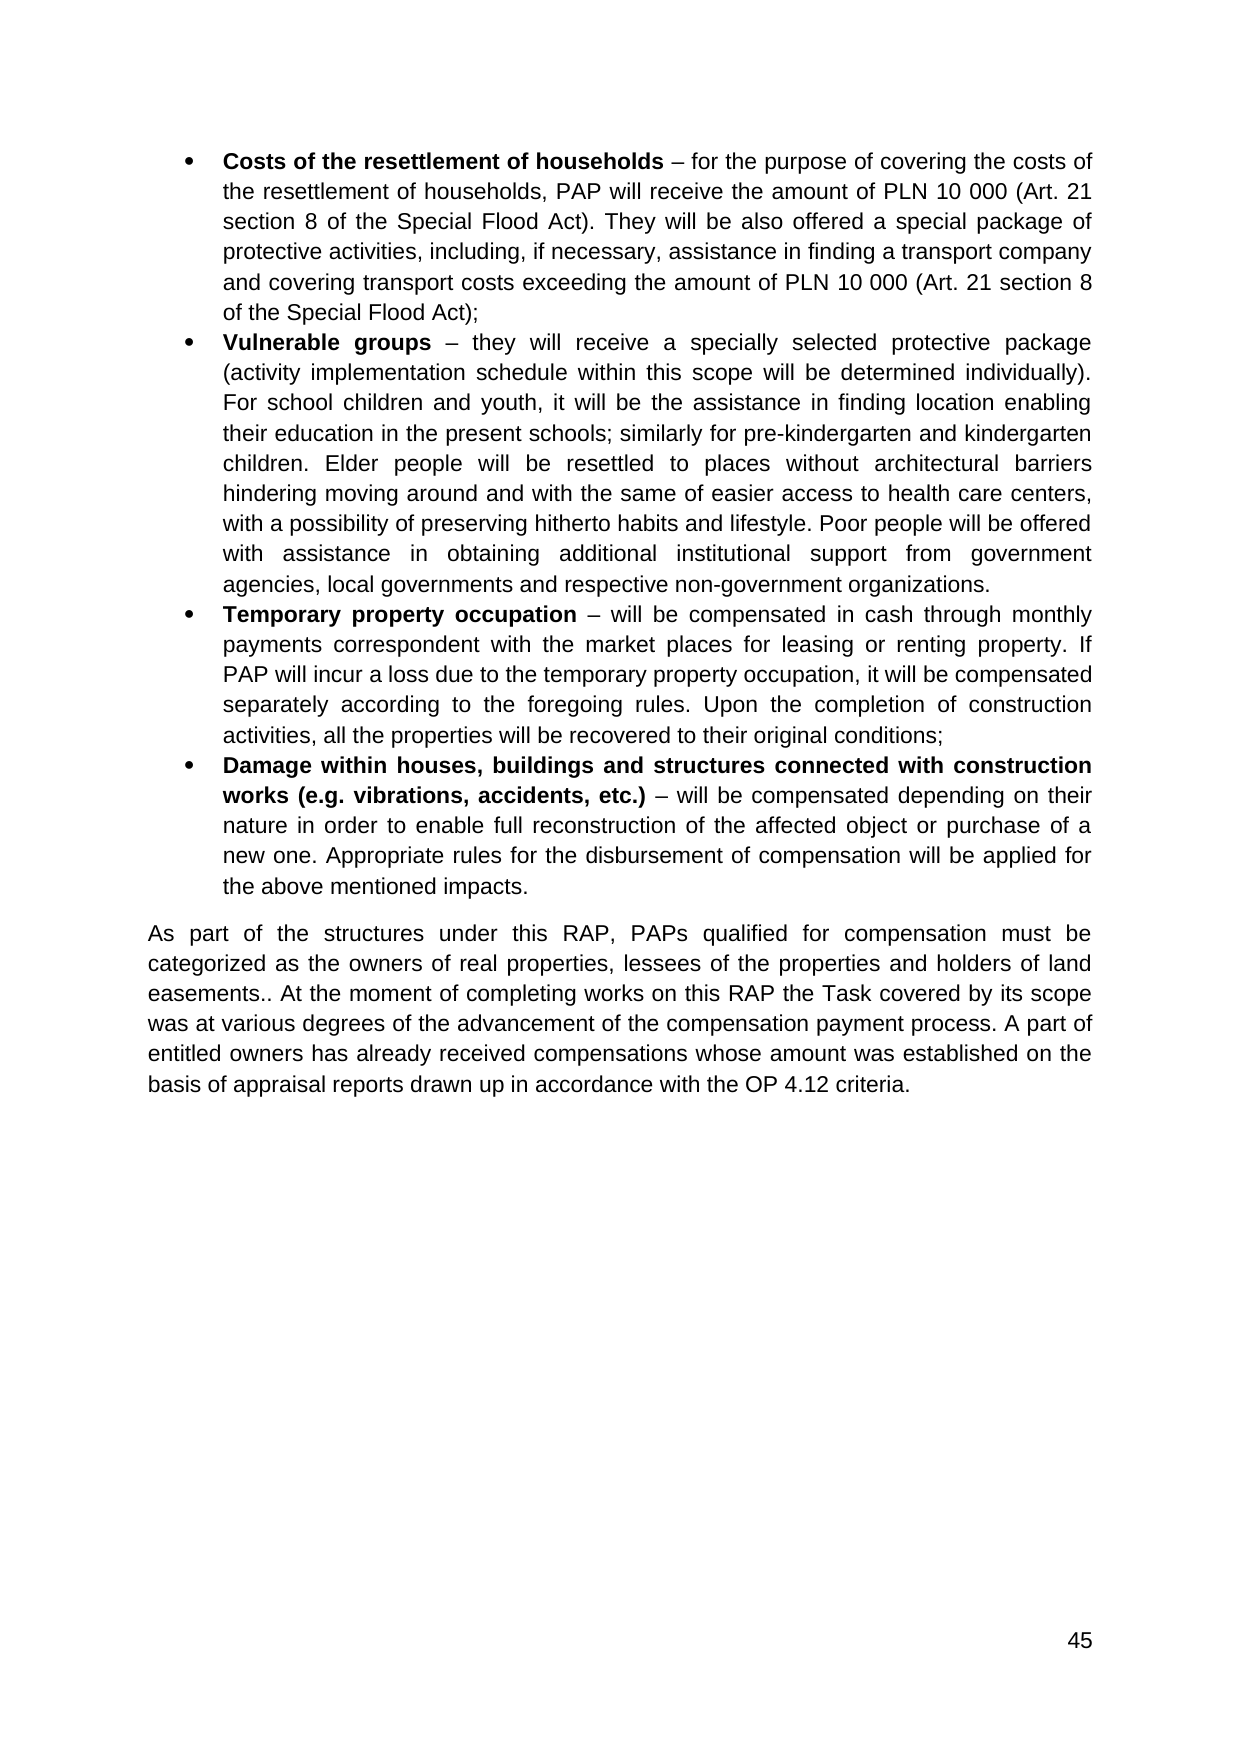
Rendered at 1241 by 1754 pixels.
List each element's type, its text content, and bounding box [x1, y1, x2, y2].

list Temporary property occupation – will be compensated in cash through monthly payments correspondent with the market places for leasing or renting property. If PAP will incur a loss due to the temporary property occupation, it will be compensated separately according to the foregoing rules. Upon the completion of construction activities, all the properties will be recovered to their original conditions; [185, 601, 1093, 748]
text As part of the structures under this RAP, PAPs qualified for compensation must be categorized as the owners of real properties, lessees of the properties and holders of land easements.. At the moment of completing works on this RAP the Task covered by its scope was at various degrees of the advancement of the compensation payment process. A part of entitled owners has already received compensations whose amount was established on the basis of appraisal reports drawn up in accordance with the OP 4.12 criteria. [148, 919, 1093, 1097]
list Vulnerable groups – they will receive a specially selected protective package (activity implementation schedule within this scope will be determined individually). For school children and youth, it will be the assistance in finding location enabling their education in the present schools; similarly for pre-kindergarten and kindergarten children. Elder people will be resettled to places without architectural barriers hindering moving around and with the same of easier access to health care centers, with a possibility of preserving hitherto habits and lifestyle. Poor people will be offered with assistance in obtaining additional institutional support from government agencies, local governments and respective non-government organizations. [185, 329, 1093, 597]
list Costs of the resettlement of households – for the purpose of covering the costs of the resettlement of households, PAP will receive the amount of PLN 10 000 (Art. 21 section 8 of the Special Flood Act). They will be also offered a special package of protective activities, including, if necessary, assistance in finding a transport company and covering transport costs exceeding the amount of PLN 10 000 (Art. 21 section 8 of the Special Flood Act); [185, 148, 1093, 325]
list Damage within houses, buildings and structures connected with construction works (e.g. vibrations, accidents, etc.) – will be compensated depending on their nature in order to enable full reconstruction of the affected object or purchase of a new one. Appropriate rules for the disbursement of compensation will be applied for the above mentioned impacts. [185, 752, 1093, 899]
